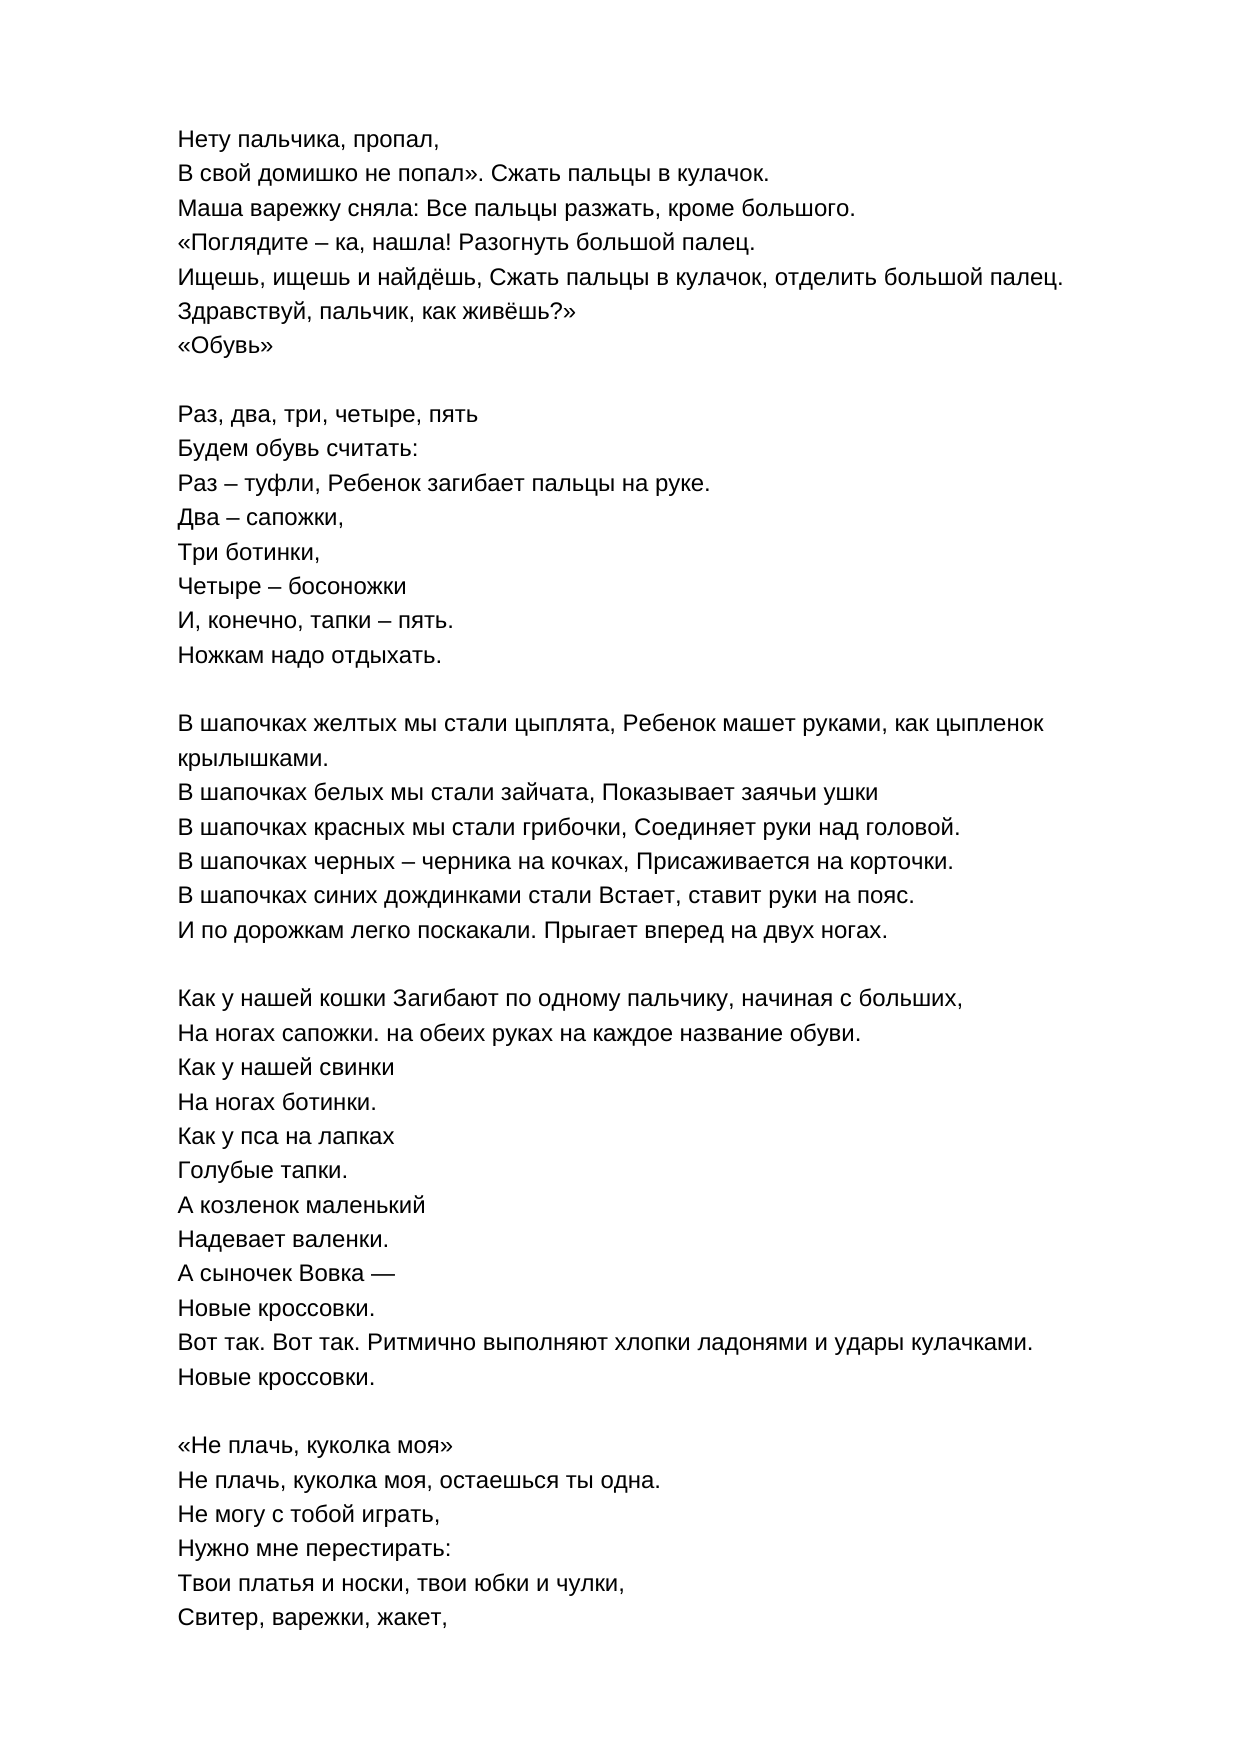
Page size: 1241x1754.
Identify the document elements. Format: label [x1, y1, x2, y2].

text [177, 118, 1152, 1631]
